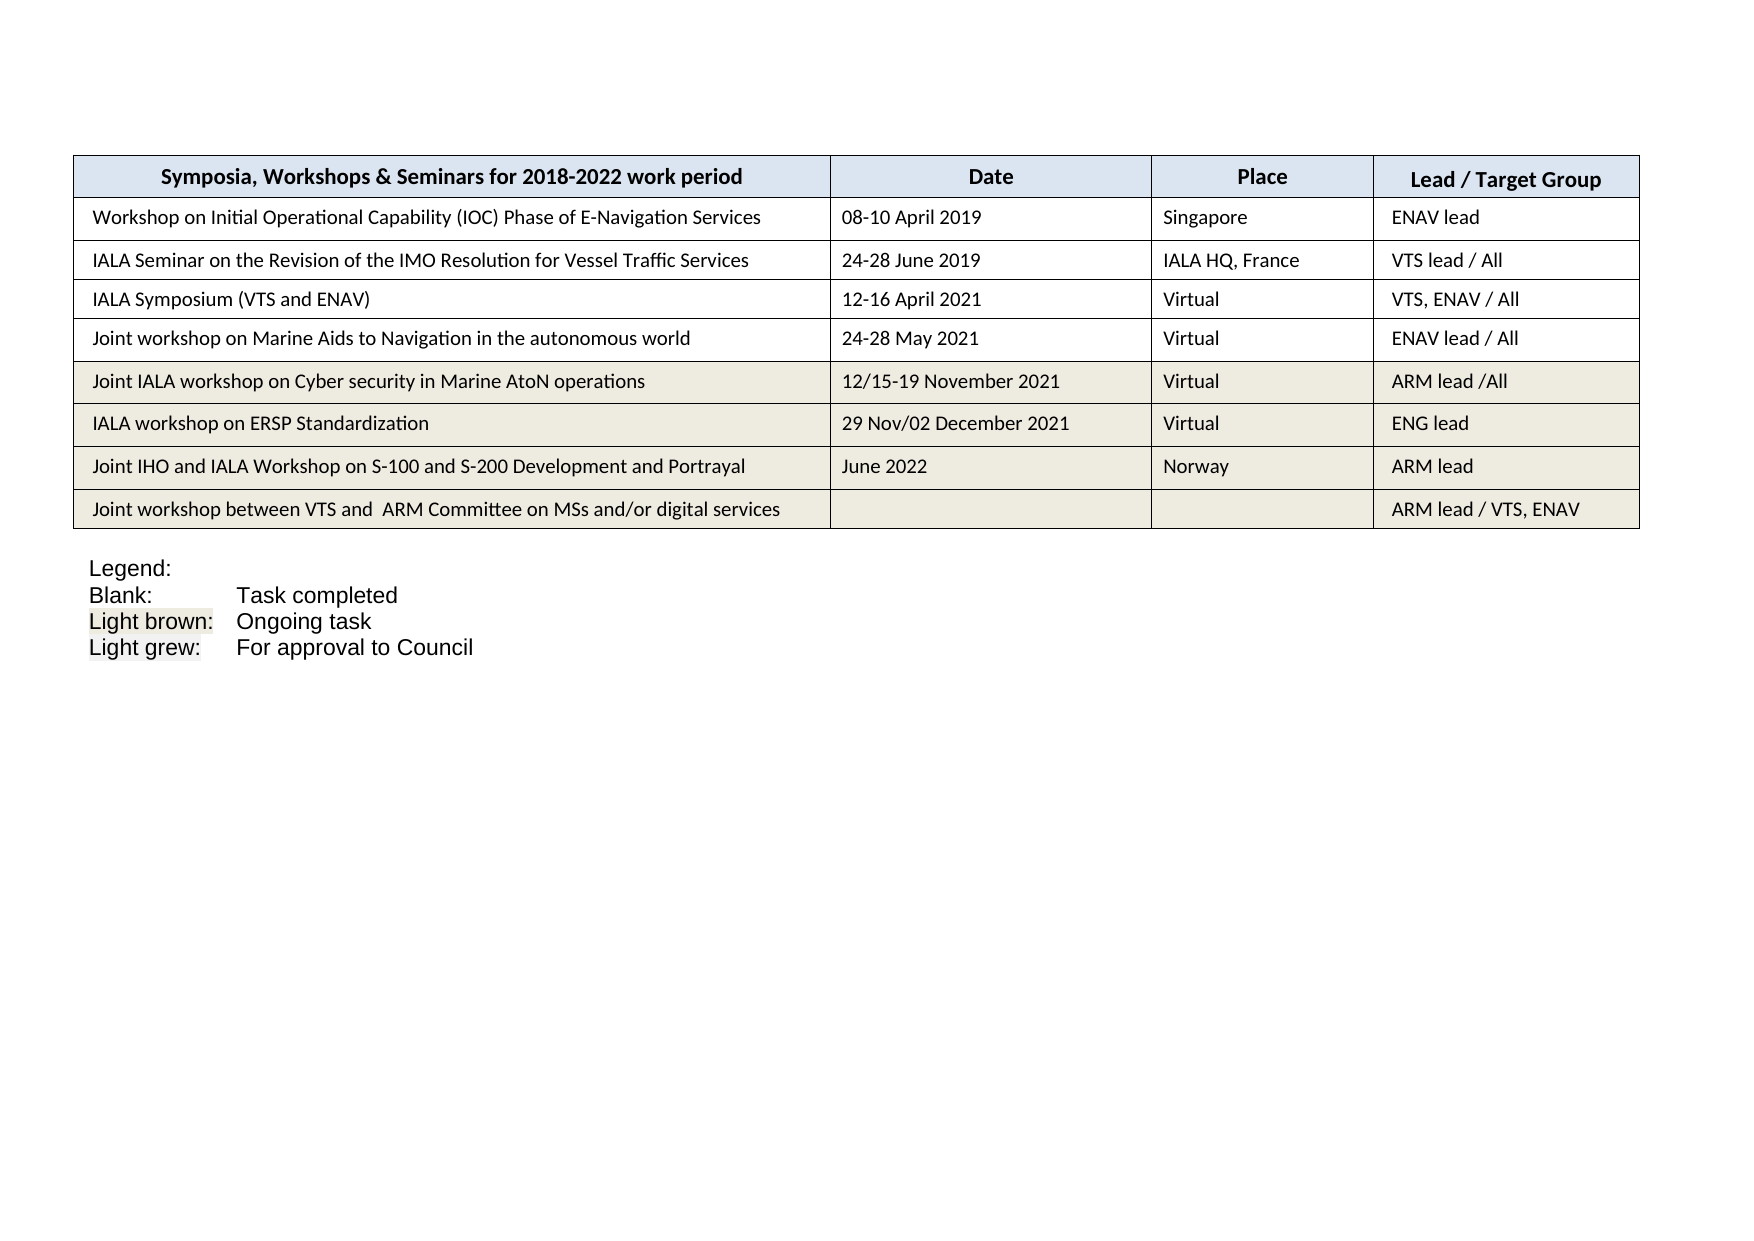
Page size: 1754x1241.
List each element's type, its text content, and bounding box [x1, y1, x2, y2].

table_cell 24-28 May 2021 [831, 319, 1151, 361]
table_cell ENAV lead [1374, 198, 1639, 240]
table_cell ENAV lead / All [1374, 319, 1639, 361]
table_cell 24-28 June 2019 [831, 241, 1151, 279]
text Legend: [89, 555, 1636, 582]
table_header Place [1152, 156, 1373, 197]
table_cell June 2022 [831, 447, 1151, 489]
table_cell 12-16 April 2021 [831, 280, 1151, 318]
table_cell Singapore [1152, 198, 1373, 240]
table_cell Norway [1152, 447, 1373, 489]
text Light grew: For approval to Council [201, 634, 1636, 661]
table_cell Joint workshop on Marine Aids to Navigation in the autonomous world [74, 319, 830, 361]
table_cell VTS lead / All [1374, 241, 1639, 279]
table_cell Virtual [1152, 362, 1373, 403]
table_cell Joint IALA workshop on Cyber security in Marine AtoN operations [74, 362, 830, 403]
table_header Lead / Target Group [1374, 156, 1639, 197]
table_cell Joint workshop between VTS and ARM Committee on MSs and/or digital services [74, 490, 830, 528]
table_cell Virtual [1152, 404, 1373, 446]
text Blank: Task completed [89, 582, 1636, 608]
table_cell 29 Nov/02 December 2021 [831, 404, 1151, 446]
table_header Date [831, 156, 1151, 197]
table_cell ARM lead /All [1374, 362, 1639, 403]
table_cell IALA workshop on ERSP Standardization [74, 404, 830, 446]
table_cell IALA Symposium (VTS and ENAV) [74, 280, 830, 318]
table_cell 12/15-19 November 2021 [831, 362, 1151, 403]
table_cell 08-10 April 2019 [831, 198, 1151, 240]
table_cell ENG lead [1374, 404, 1639, 446]
text Light brown: Ongoing task [213, 608, 1636, 634]
table_cell Virtual [1152, 319, 1373, 361]
table_cell Joint IHO and IALA Workshop on S-100 and S-200 Development and Portrayal [74, 447, 830, 489]
table_cell [831, 490, 1151, 528]
table_cell VTS, ENAV / All [1374, 280, 1639, 318]
table_header Symposia, Workshops & Seminars for 2018-2022 work period [74, 156, 830, 197]
table_cell ARM lead [1374, 447, 1639, 489]
table_cell Workshop on Initial Operational Capability (IOC) Phase of E-Navigation Services [74, 198, 830, 240]
table_cell [1152, 490, 1373, 528]
table_cell IALA HQ, France [1152, 241, 1373, 279]
table_cell IALA Seminar on the Revision of the IMO Resolution for Vessel Traffic Services [74, 241, 830, 279]
table_cell ARM lead / VTS, ENAV [1374, 490, 1639, 528]
table_cell Virtual [1152, 280, 1373, 318]
